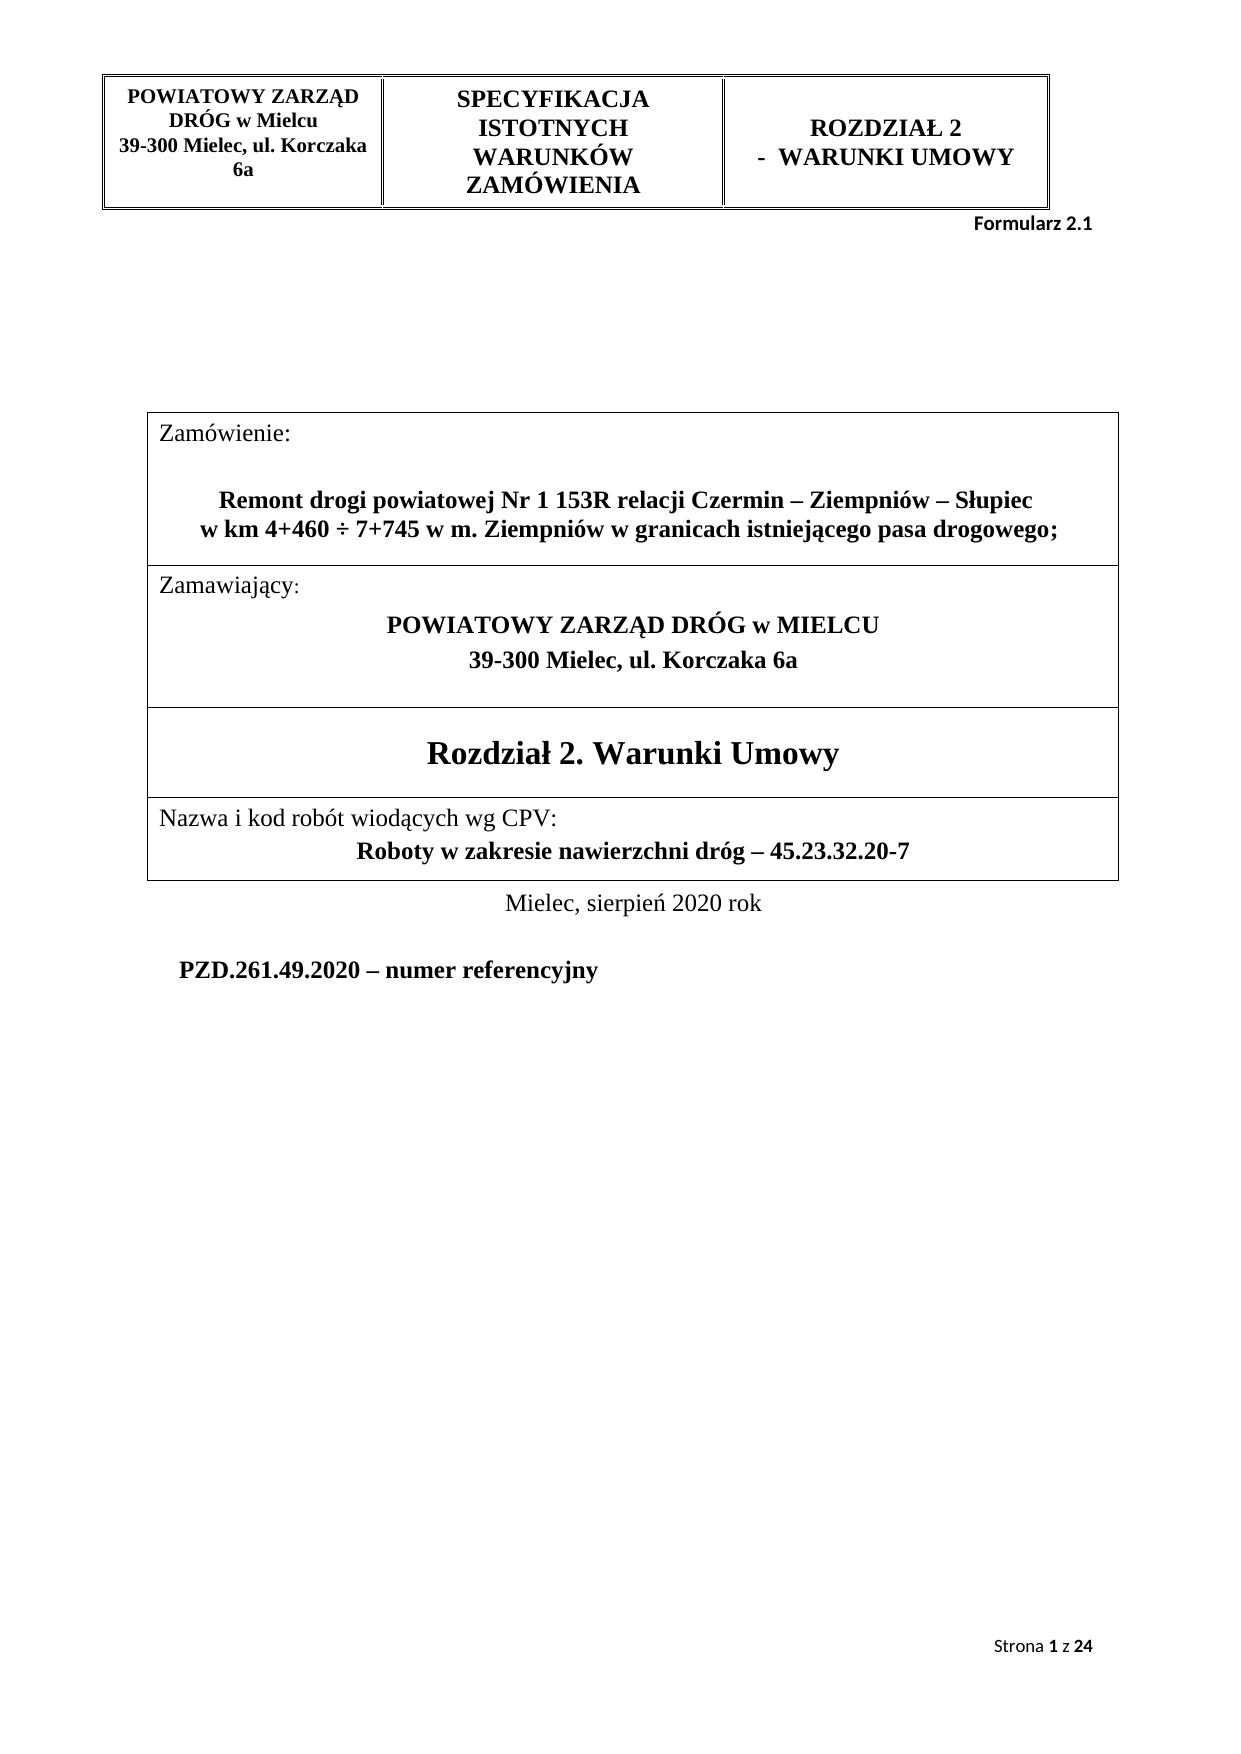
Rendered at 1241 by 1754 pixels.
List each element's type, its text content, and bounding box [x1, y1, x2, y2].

table_cell Nazwa i kod robót wiodących wg CPV: Roboty w zakresie nawierzchni dróg – 45.23.32.20-7 [148, 798, 1118, 880]
text PZD.261.49.2020 – numer referencyjny [148, 955, 1093, 984]
table_cell POWIATOWY ZARZĄD DRÓG w MIELCU 39-300 Mielec, ul. Korczaka 6a [148, 604, 1118, 707]
table_cell Remont drogi powiatowej Nr 1 153R relacji Czermin – Ziempniów – Słupiec w km 4+460 ÷ 7+745 w m. Ziempniów w granicach istniejącego pasa drogowego; [148, 485, 1118, 564]
table_header Zamówienie: [148, 413, 1118, 485]
table_cell Zamawiający: [148, 566, 1118, 604]
table_cell Rozdział 2. Warunki Umowy [148, 708, 1118, 797]
table_cell Mielec, sierpień 2020 rok [148, 881, 1119, 955]
